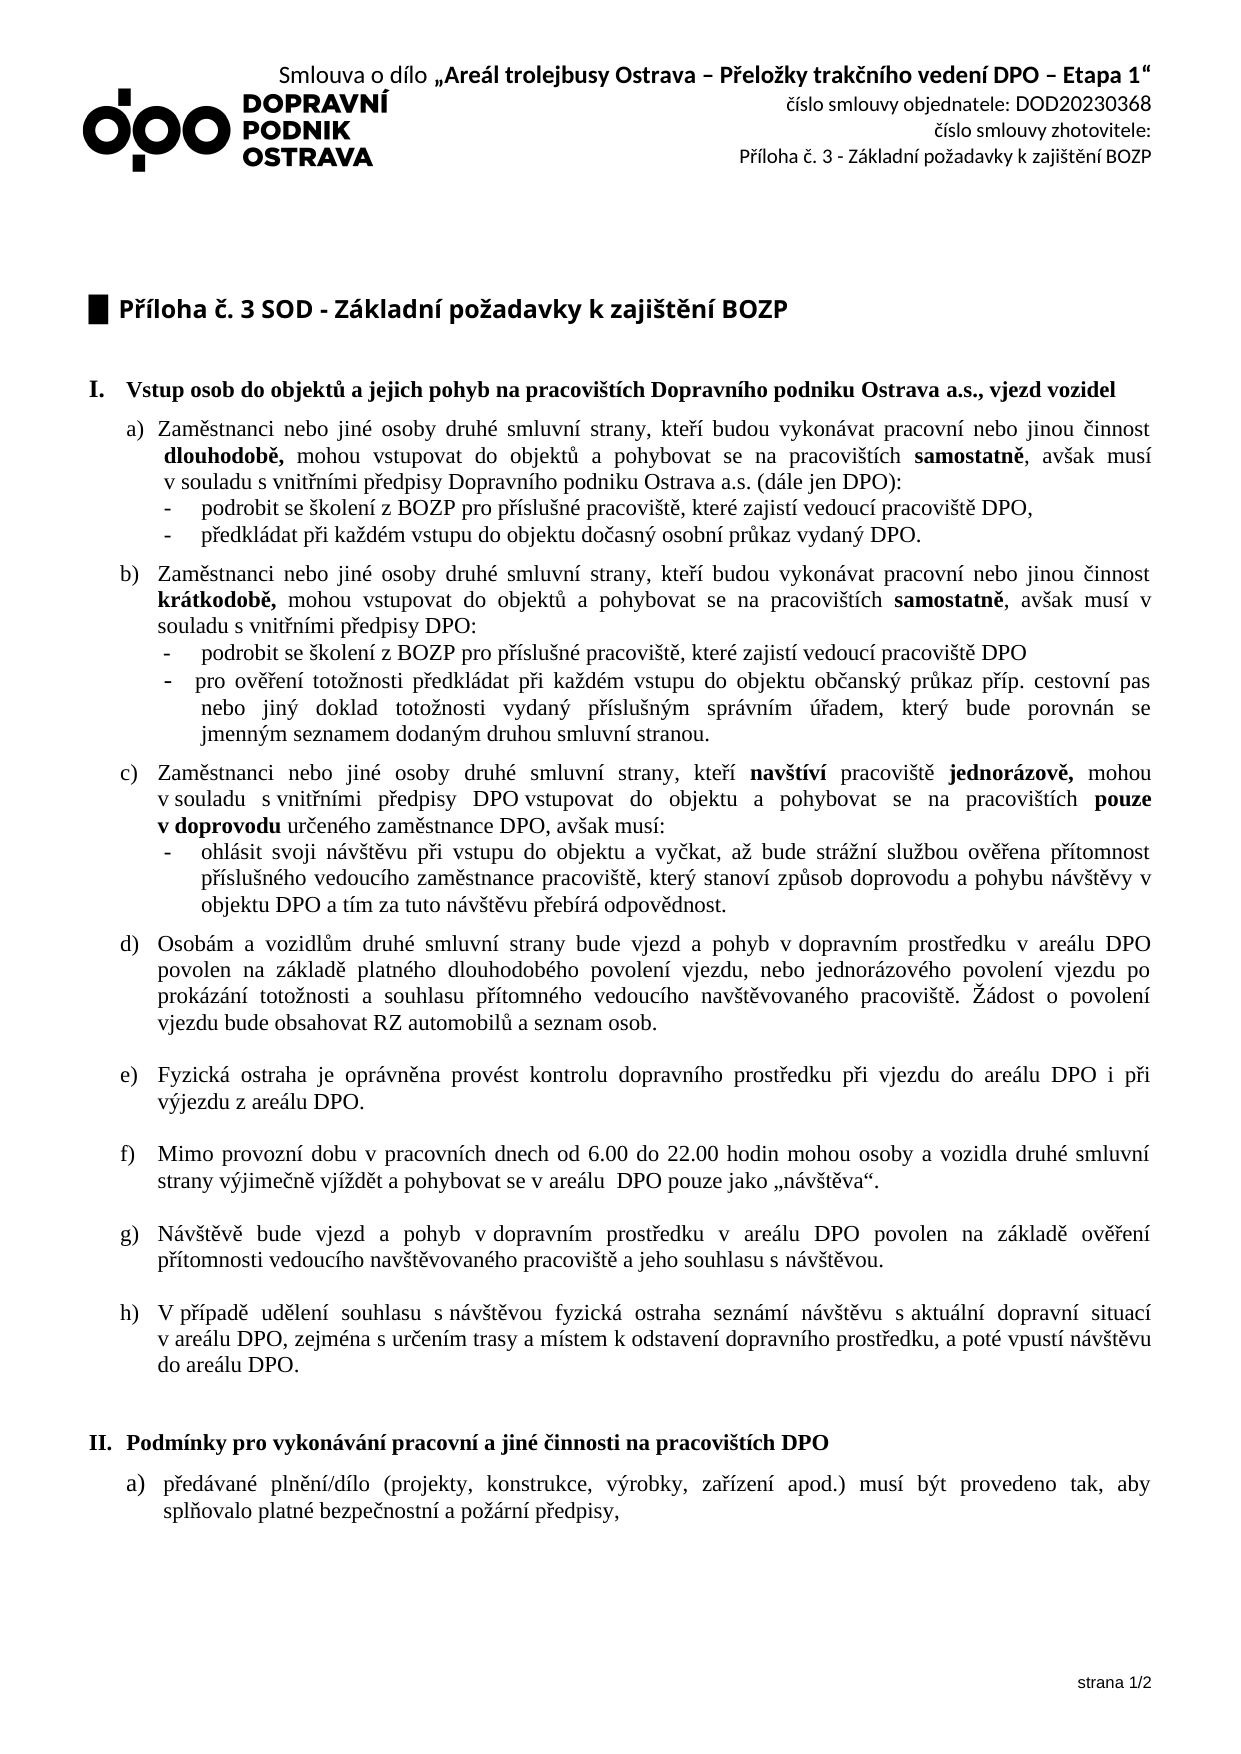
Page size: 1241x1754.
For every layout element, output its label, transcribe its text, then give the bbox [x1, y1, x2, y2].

text - podrobit se školení z BOZP pro příslušné pracoviště, které zajistí vedoucí pracoviště DPO [157, 639, 1152, 665]
text - ohlásit svoji návštěvu při vstupu do objektu a vyčkat, až bude strážní službou ověřena přítomnost příslušného vedoucího zaměstnance pracoviště, který stanoví způsob doprovodu a pohybu návštěvy v objektu DPO a tím za tuto návštěvu přebírá odpovědnost. [164, 838, 1152, 917]
text - podrobit se školení z BOZP pro příslušné pracoviště, které zajistí vedoucí pracoviště DPO, [164, 494, 1152, 521]
picture [82, 88, 390, 172]
list předávané plnění/dílo (projekty, konstrukce, výrobky, zařízení apod.) musí být provedeno tak, aby splňovalo platné bezpečnostní a požární předpisy, [126, 1468, 1152, 1523]
list pro ověření totožnosti předkládat při každém vstupu do objektu občanský průkaz příp. cestovní pas nebo jiný doklad totožnosti vydaný příslušným správním úřadem, který bude porovnán se jmenným seznamem dodaným druhou smluvní stranou. [164, 665, 1152, 747]
list Zaměstnanci nebo jiné osoby druhé smluvní strany, kteří budou vykonávat pracovní nebo jinou činnost krátkodobě, mohou vstupovat do objektů a pohybovat se na pracovištích samostatně, avšak musí v souladu s vnitřními předpisy DPO: [120, 560, 1152, 639]
list Mimo provozní dobu v pracovních dnech od 6.00 do 22.00 hodin mohou osoby a vozidla druhé smluvní strany výjimečně vjíždět a pohybovat se v areálu DPO pouze jako „návštěva“. [120, 1141, 1152, 1193]
text - předkládat při každém vstupu do objektu dočasný osobní průkaz vydaný DPO. [164, 521, 1152, 547]
list Návštěvě bude vjezd a pohyb v dopravním prostředku v areálu DPO povolen na základě ověření přítomnosti vedoucího navštěvovaného pracoviště a jeho souhlasu s návštěvou. [120, 1219, 1152, 1272]
list V případě udělení souhlasu s návštěvou fyzická ostraha seznámí návštěvu s aktuální dopravní situací v areálu DPO, zejména s určením trasy a místem k odstavení dopravního prostředku, a poté vpustí návštěvu do areálu DPO. [120, 1299, 1152, 1378]
list Osobám a vozidlům druhé smluvní strany bude vjezd a pohyb v dopravním prostředku v areálu DPO povolen na základě platného dlouhodobého povolení vjezdu, nebo jednorázového povolení vjezdu po prokázání totožnosti a souhlasu přítomného vedoucího navštěvovaného pracoviště. Žádost o povolení vjezdu bude obsahovat RZ automobilů a seznam osob. [120, 930, 1152, 1035]
list Zaměstnanci nebo jiné osoby druhé smluvní strany, kteří budou vykonávat pracovní nebo jinou činnost dlouhodobě, mohou vstupovat do objektů a pohybovat se na pracovištích samostatně, avšak musí v souladu s vnitřními předpisy Dopravního podniku Ostrava a.s. (dále jen DPO): [126, 415, 1152, 494]
list Fyzická ostraha je oprávněna provést kontrolu dopravního prostředku při vjezdu do areálu DPO i při výjezdu z areálu DPO. [120, 1061, 1152, 1114]
subtitle █ Příloha č. 3 SOD - Základní požadavky k zajištění BOZP [89, 293, 1152, 324]
list Zaměstnanci nebo jiné osoby druhé smluvní strany, kteří navštíví pracoviště jednorázově, mohou v souladu s vnitřními předpisy DPO vstupovat do objektu a pohybovat se na pracovištích pouze v doprovodu určeného zaměstnance DPO, avšak musí: [120, 759, 1152, 838]
text I. Vstup osob do objektů a jejich pohyb na pracovištích Dopravního podniku Ostrava a.s., vjezd vozidel [89, 374, 1152, 403]
text II. Podmínky pro vykonávání pracovní a jiné činnosti na pracovištích DPO [89, 1429, 1152, 1455]
